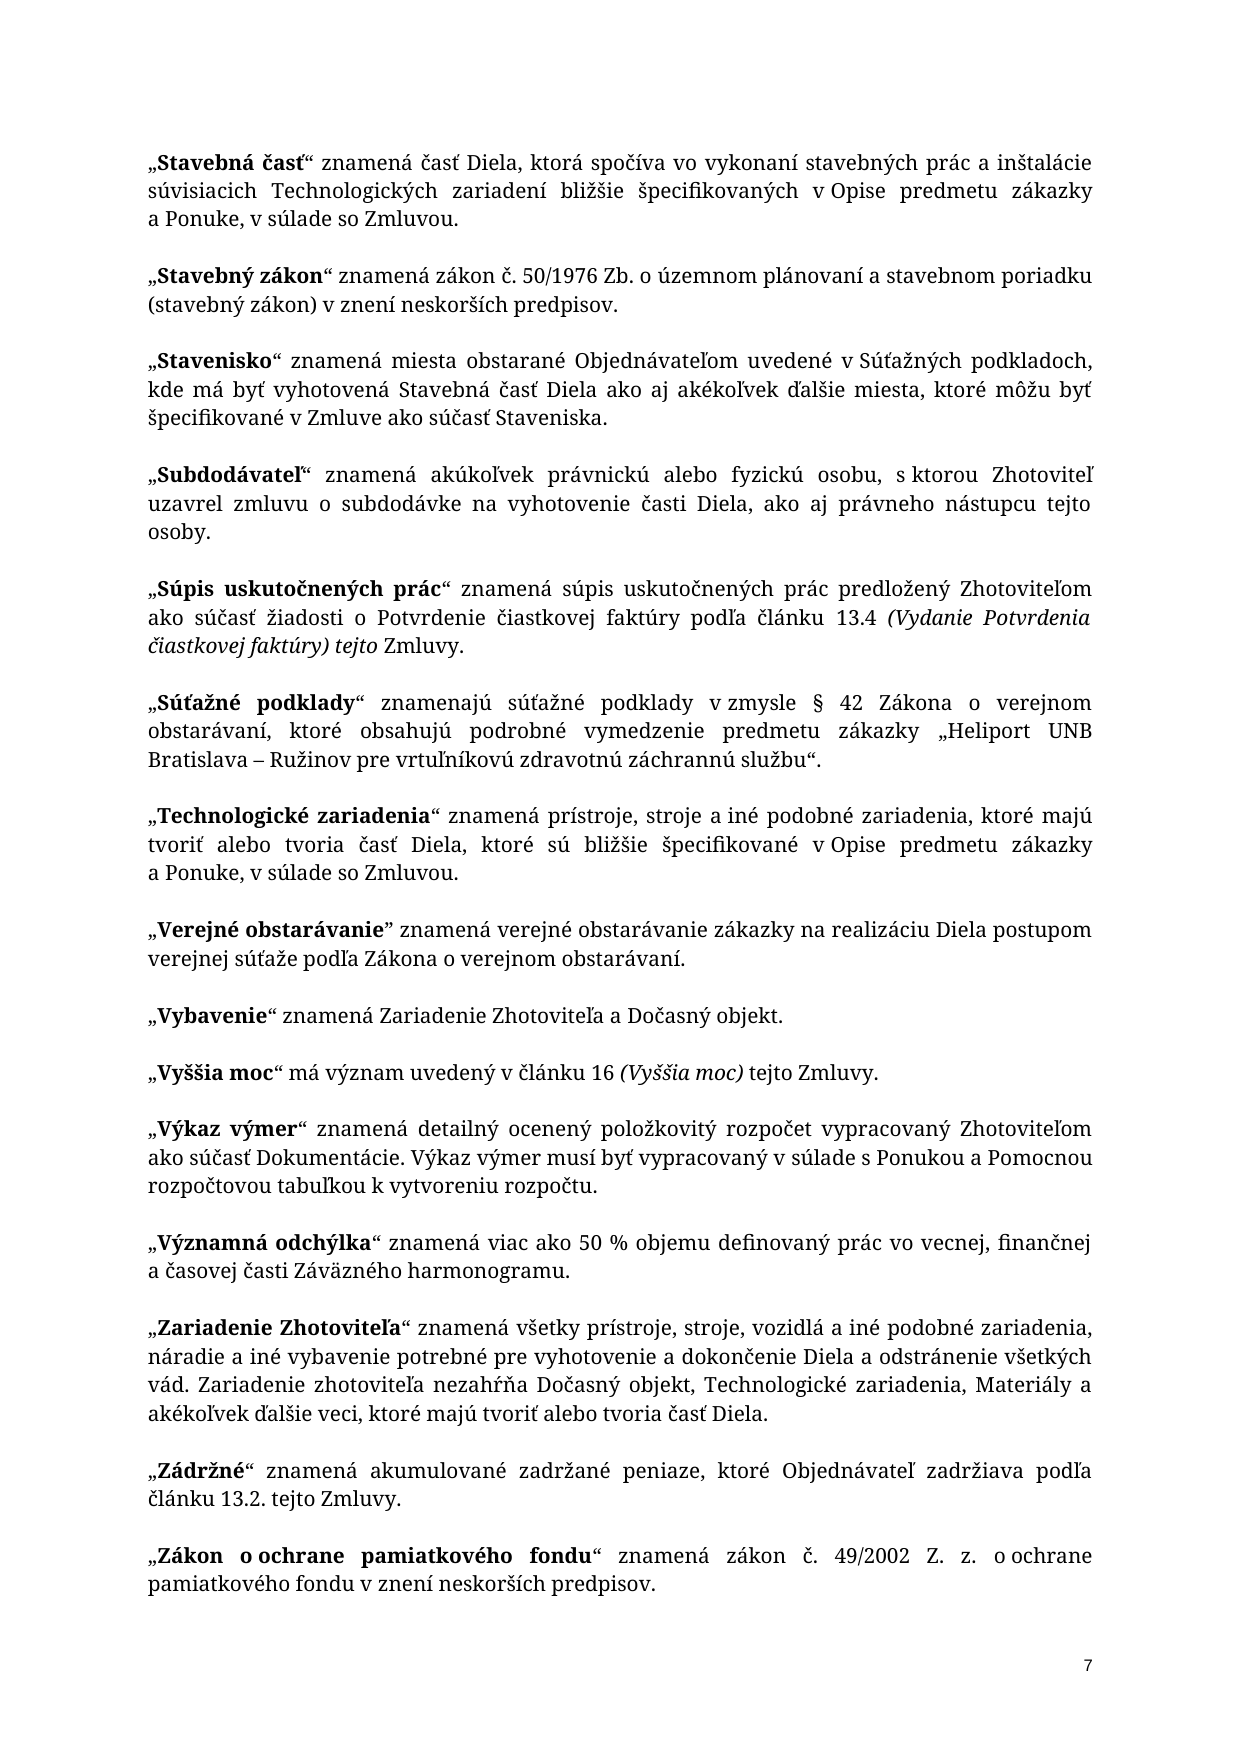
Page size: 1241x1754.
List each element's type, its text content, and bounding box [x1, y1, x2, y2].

text „Významná odchýlka“ znamená viac ako 50 % objemu definovaný prác vo vecnej, finančnej a časovej časti Záväzného harmonogramu. [148, 1228, 1093, 1285]
text „Zariadenie Zhotoviteľa“ znamená všetky prístroje, stroje, vozidlá a iné podobné zariadenia, náradie a iné vybavenie potrebné pre vyhotovenie a dokončenie Diela a odstránenie všetkých vád. Zariadenie zhotoviteľa nezahŕňa Dočasný objekt, Technologické zariadenia, Materiály a akékoľvek ďalšie veci, ktoré majú tvoriť alebo tvoria časť Diela. [148, 1313, 1093, 1427]
text „Vyššia moc“ má význam uvedený v článku 16 (Vyššia moc) tejto Zmluvy. [148, 1058, 1093, 1086]
text „Súpis uskutočnených prác“ znamená súpis uskutočnených prác predložený Zhotoviteľom ako súčasť žiadosti o Potvrdenie čiastkovej faktúry podľa článku 13.4 (Vydanie Potvrdenia čiastkovej faktúry) tejto Zmluvy. [148, 574, 1093, 659]
text „Stavebná časť“ znamená časť Diela, ktorá spočíva vo vykonaní stavebných prác a inštalácie súvisiacich Technologických zariadení bližšie špecifikovaných v Opise predmetu zákazky a Ponuke, v súlade so Zmluvou. [148, 148, 1093, 233]
text „Stavenisko“ znamená miesta obstarané Objednávateľom uvedené v Súťažných podkladoch, kde má byť vyhotovená Stavebná časť Diela ako aj akékoľvek ďalšie miesta, ktoré môžu byť špecifikované v Zmluve ako súčasť Staveniska. [148, 347, 1093, 432]
text „Subdodávateľ“ znamená akúkoľvek právnickú alebo fyzickú osobu, s ktorou Zhotoviteľ uzavrel zmluvu o subdodávke na vyhotovenie časti Diela, ako aj právneho nástupcu tejto osoby. [148, 460, 1093, 546]
text „Zákon o ochrane pamiatkového fondu“ znamená zákon č. 49/2002 Z. z. o ochrane pamiatkového fondu v znení neskorších predpisov. [148, 1541, 1093, 1598]
text „Zádržné“ znamená akumulované zadržané peniaze, ktoré Objednávateľ zadržiava podľa článku 13.2. tejto Zmluvy. [148, 1456, 1093, 1513]
text „Výkaz výmer“ znamená detailný ocenený položkovitý rozpočet vypracovaný Zhotoviteľom ako súčasť Dokumentácie. Výkaz výmer musí byť vypracovaný v súlade s Ponukou a Pomocnou rozpočtovou tabuľkou k vytvoreniu rozpočtu. [148, 1114, 1093, 1200]
text „Technologické zariadenia“ znamená prístroje, stroje a iné podobné zariadenia, ktoré majú tvoriť alebo tvoria časť Diela, ktoré sú bližšie špecifikované v Opise predmetu zákazky a Ponuke, v súlade so Zmluvou. [148, 802, 1093, 887]
text „Stavebný zákon“ znamená zákon č. 50/1976 Zb. o územnom plánovaní a stavebnom poriadku (stavebný zákon) v znení neskorších predpisov. [148, 261, 1093, 318]
text „Vybavenie“ znamená Zariadenie Zhotoviteľa a Dočasný objekt. [148, 1001, 1093, 1029]
text „Verejné obstarávanie” znamená verejné obstarávanie zákazky na realizáciu Diela postupom verejnej súťaže podľa Zákona o verejnom obstarávaní. [148, 915, 1093, 972]
text „Súťažné podklady“ znamenajú súťažné podklady v zmysle § 42 Zákona o verejnom obstarávaní, ktoré obsahujú podrobné vymedzenie predmetu zákazky „Heliport UNB Bratislava – Ružinov pre vrtuľníkovú zdravotnú záchrannú službu“. [148, 688, 1093, 773]
